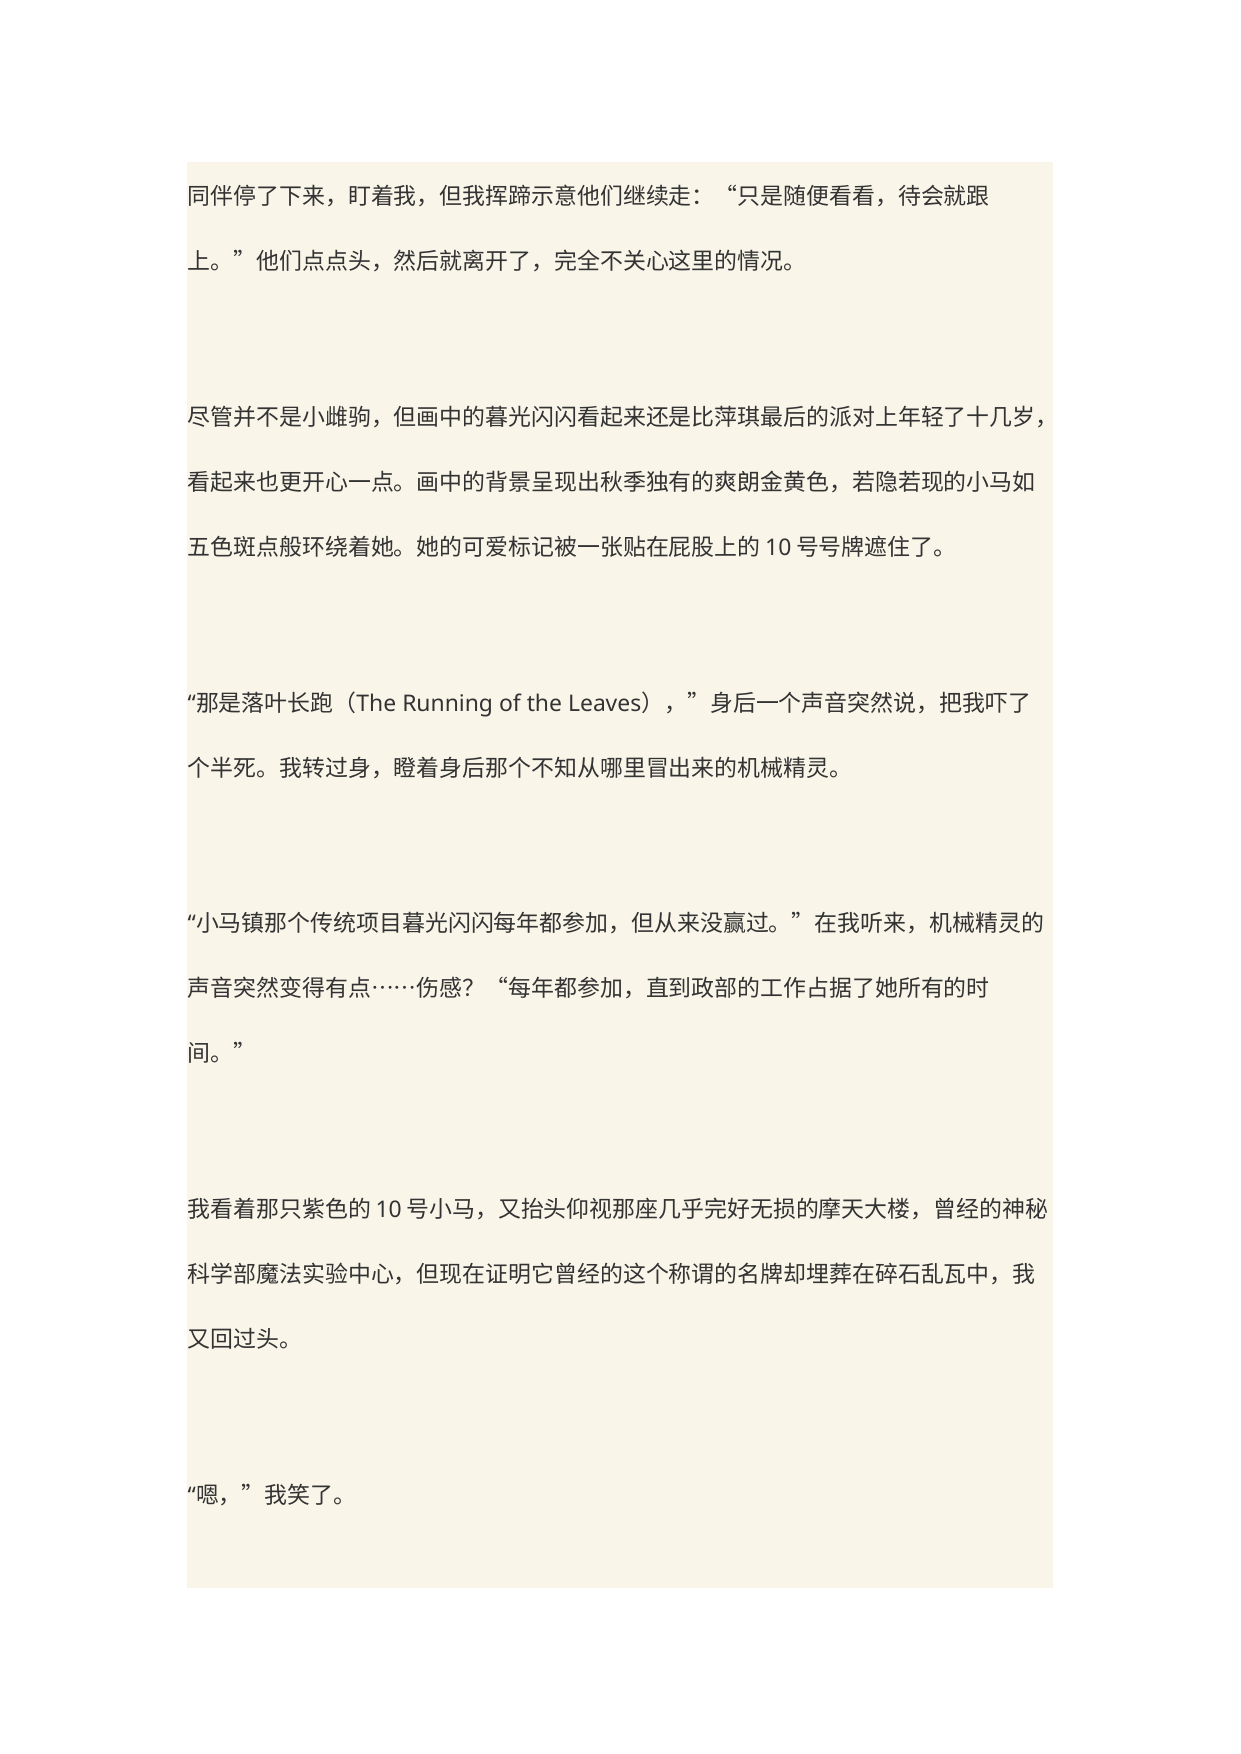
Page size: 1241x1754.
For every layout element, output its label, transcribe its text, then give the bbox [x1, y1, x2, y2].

text “嗯，”我笑了。 [187, 1461, 1053, 1526]
text “那是落叶长跑（The Running of the Leaves），”身后一个声音突然说，把我吓了个半死。我转过身，瞪着身后那个不知从哪里冒出来的机械精灵。 [187, 669, 1053, 799]
text 同伴停了下来，盯着我，但我挥蹄示意他们继续走：“只是随便看看，待会就跟上。”他们点点头，然后就离开了，完全不关心这里的情况。 [187, 162, 1053, 292]
text 尽管并不是小雌驹，但画中的暮光闪闪看起来还是比萍琪最后的派对上年轻了十几岁，看起来也更开心一点。画中的背景呈现出秋季独有的爽朗金黄色，若隐若现的小马如五色斑点般环绕着她。她的可爱标记被一张贴在屁股上的10号号牌遮住了。 [187, 383, 1053, 578]
text “小马镇那个传统项目暮光闪闪每年都参加，但从来没赢过。”在我听来，机械精灵的声音突然变得有点……伤感？“每年都参加，直到政部的工作占据了她所有的时间。” [187, 889, 1053, 1084]
text 我看着那只紫色的10号小马，又抬头仰视那座几乎完好无损的摩天大楼，曾经的神秘科学部魔法实验中心，但现在证明它曾经的这个称谓的名牌却埋葬在碎石乱瓦中，我又回过头。 [187, 1175, 1053, 1370]
